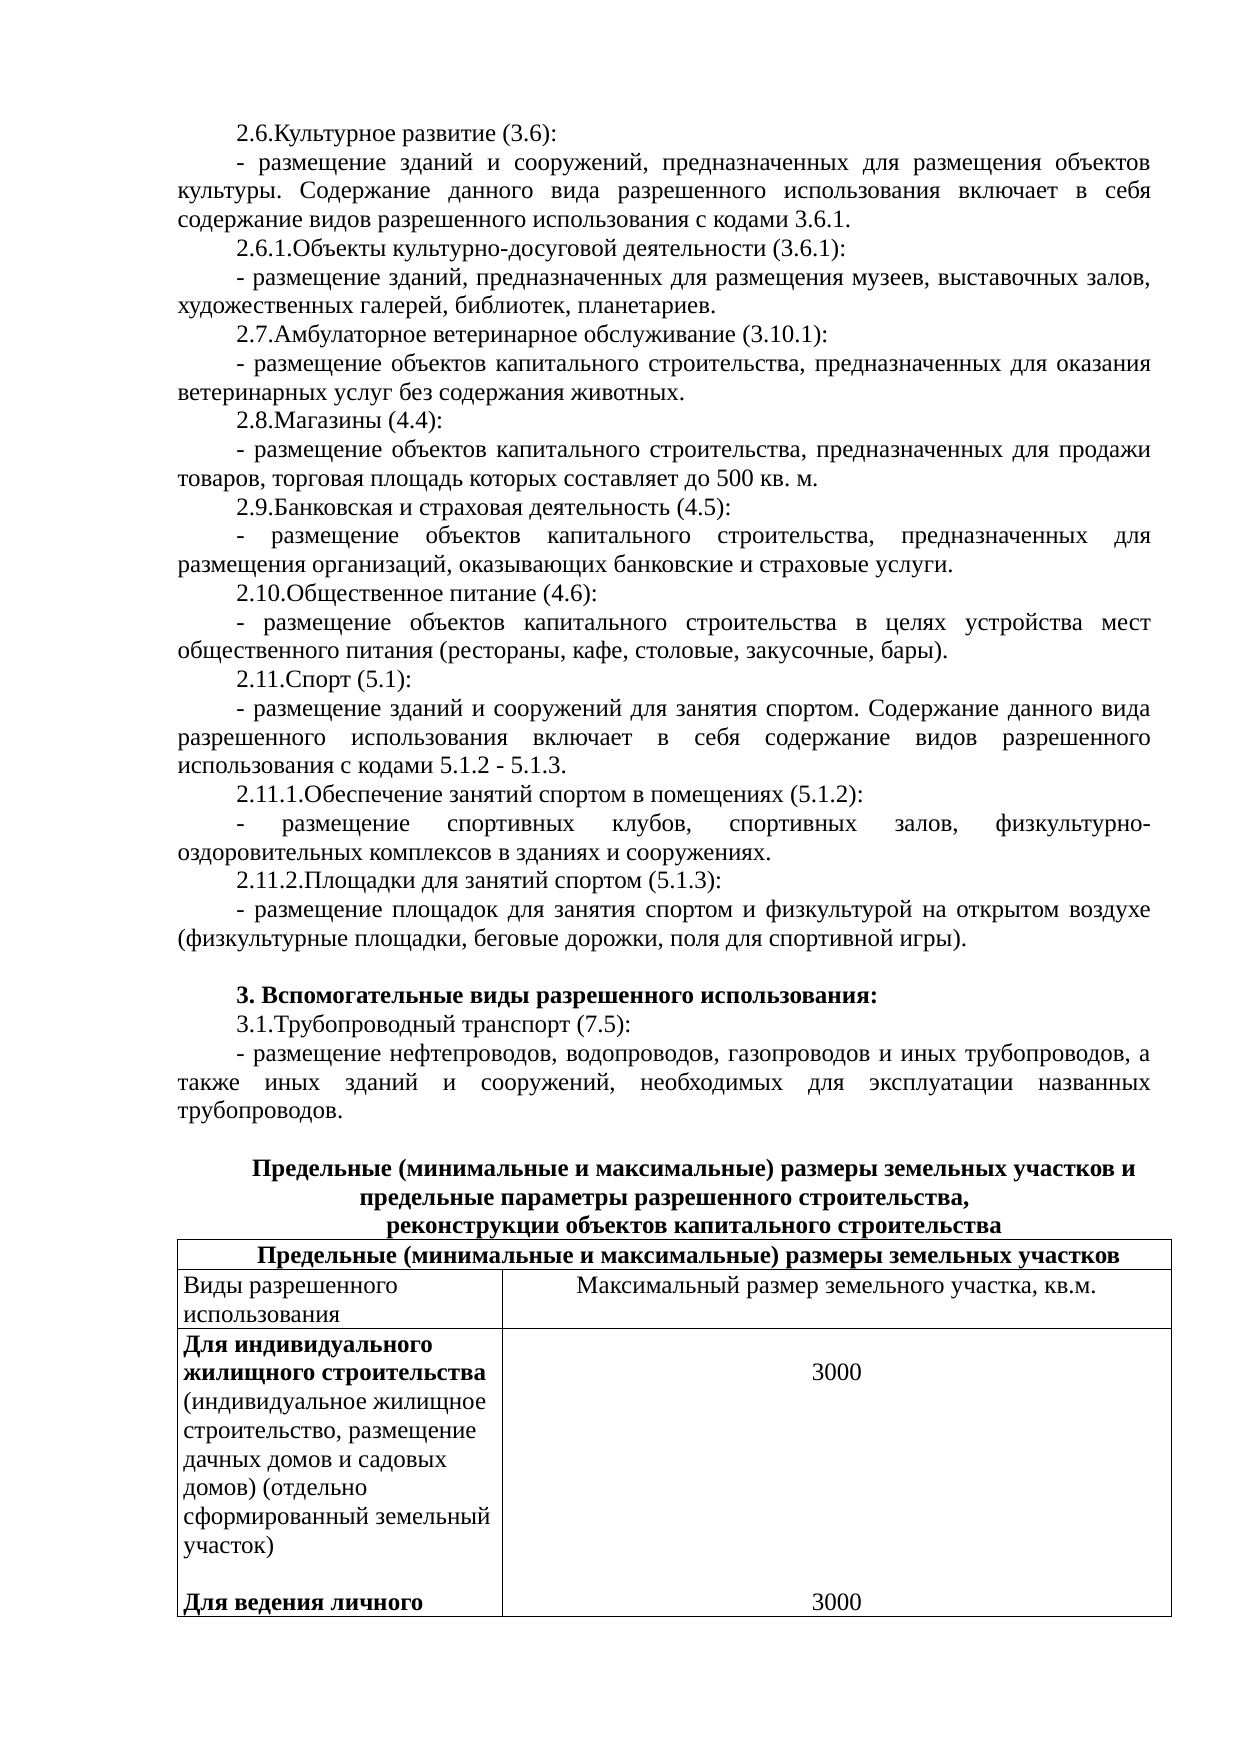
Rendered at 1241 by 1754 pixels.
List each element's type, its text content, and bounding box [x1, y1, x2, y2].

text 2.11.1.Обеспечение занятий спортом в помещениях (5.1.2): [177, 779, 1152, 808]
text Предельные (минимальные и максимальные) размеры земельных участков и предельные параметры разрешенного строительства, [177, 1153, 1152, 1211]
text - размещение объектов капитального строительства в целях устройства мест общественного питания (рестораны, кафе, столовые, закусочные, бары). [177, 607, 1152, 664]
text - размещение спортивных клубов, спортивных залов, физкультурно-оздоровительных комплексов в зданиях и сооружениях. [177, 808, 1152, 866]
table_cell Виды разрешенного использования [178, 1270, 502, 1328]
text - размещение объектов капитального строительства, предназначенных для оказания ветеринарных услуг без содержания животных. [177, 348, 1152, 406]
text 3. Вспомогательные виды разрешенного использования: [177, 981, 1152, 1009]
text 2.10.Общественное питание (4.6): [177, 578, 1152, 607]
text реконструкции объектов капитального строительства [177, 1211, 1152, 1239]
text - размещение зданий и сооружений, предназначенных для размещения объектов культуры. Содержание данного вида разрешенного использования включает в себя содержание видов разрешенного использования с кодами 3.6.1. [177, 147, 1152, 233]
text - размещение зданий и сооружений для занятия спортом. Содержание данного вида разрешенного использования включает в себя содержание видов разрешенного использования с кодами 5.1.2 - 5.1.3. [177, 693, 1152, 779]
text - размещение нефтепроводов, водопроводов, газопроводов и иных трубопроводов, а также иных зданий и сооружений, необходимых для эксплуатации названных трубопроводов. [177, 1038, 1152, 1124]
text - размещение объектов капитального строительства, предназначенных для размещения организаций, оказывающих банковские и страховые услуги. [177, 521, 1152, 578]
text 2.6.1.Объекты культурно-досуговой деятельности (3.6.1): [177, 233, 1152, 262]
text 2.8.Магазины (4.4): [177, 406, 1152, 434]
text - размещение зданий, предназначенных для размещения музеев, выставочных залов, художественных галерей, библиотек, планетариев. [177, 262, 1152, 319]
text 2.6.Культурное развитие (3.6): [177, 118, 1152, 147]
text - размещение объектов капитального строительства, предназначенных для продажи товаров, торговая площадь которых составляет до 500 кв. м. [177, 434, 1152, 492]
table_header Предельные (минимальные и максимальные) размеры земельных участков [178, 1240, 1171, 1269]
text 2.11.2.Площадки для занятий спортом (5.1.3): [177, 866, 1152, 894]
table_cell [503, 1329, 1171, 1616]
table_cell Максимальный размер земельного участка, кв.м. [503, 1270, 1171, 1328]
text 2.11.Спорт (5.1): [177, 664, 1152, 693]
text 3.1.Трубопроводный транспорт (7.5): [177, 1009, 1152, 1038]
text 2.9.Банковская и страховая деятельность (4.5): [177, 492, 1152, 521]
text - размещение площадок для занятия спортом и физкультурой на открытом воздухе (физкультурные площадки, беговые дорожки, поля для спортивной игры). [177, 894, 1152, 952]
text 2.7.Амбулаторное ветеринарное обслуживание (3.10.1): [177, 319, 1152, 348]
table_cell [178, 1329, 502, 1616]
